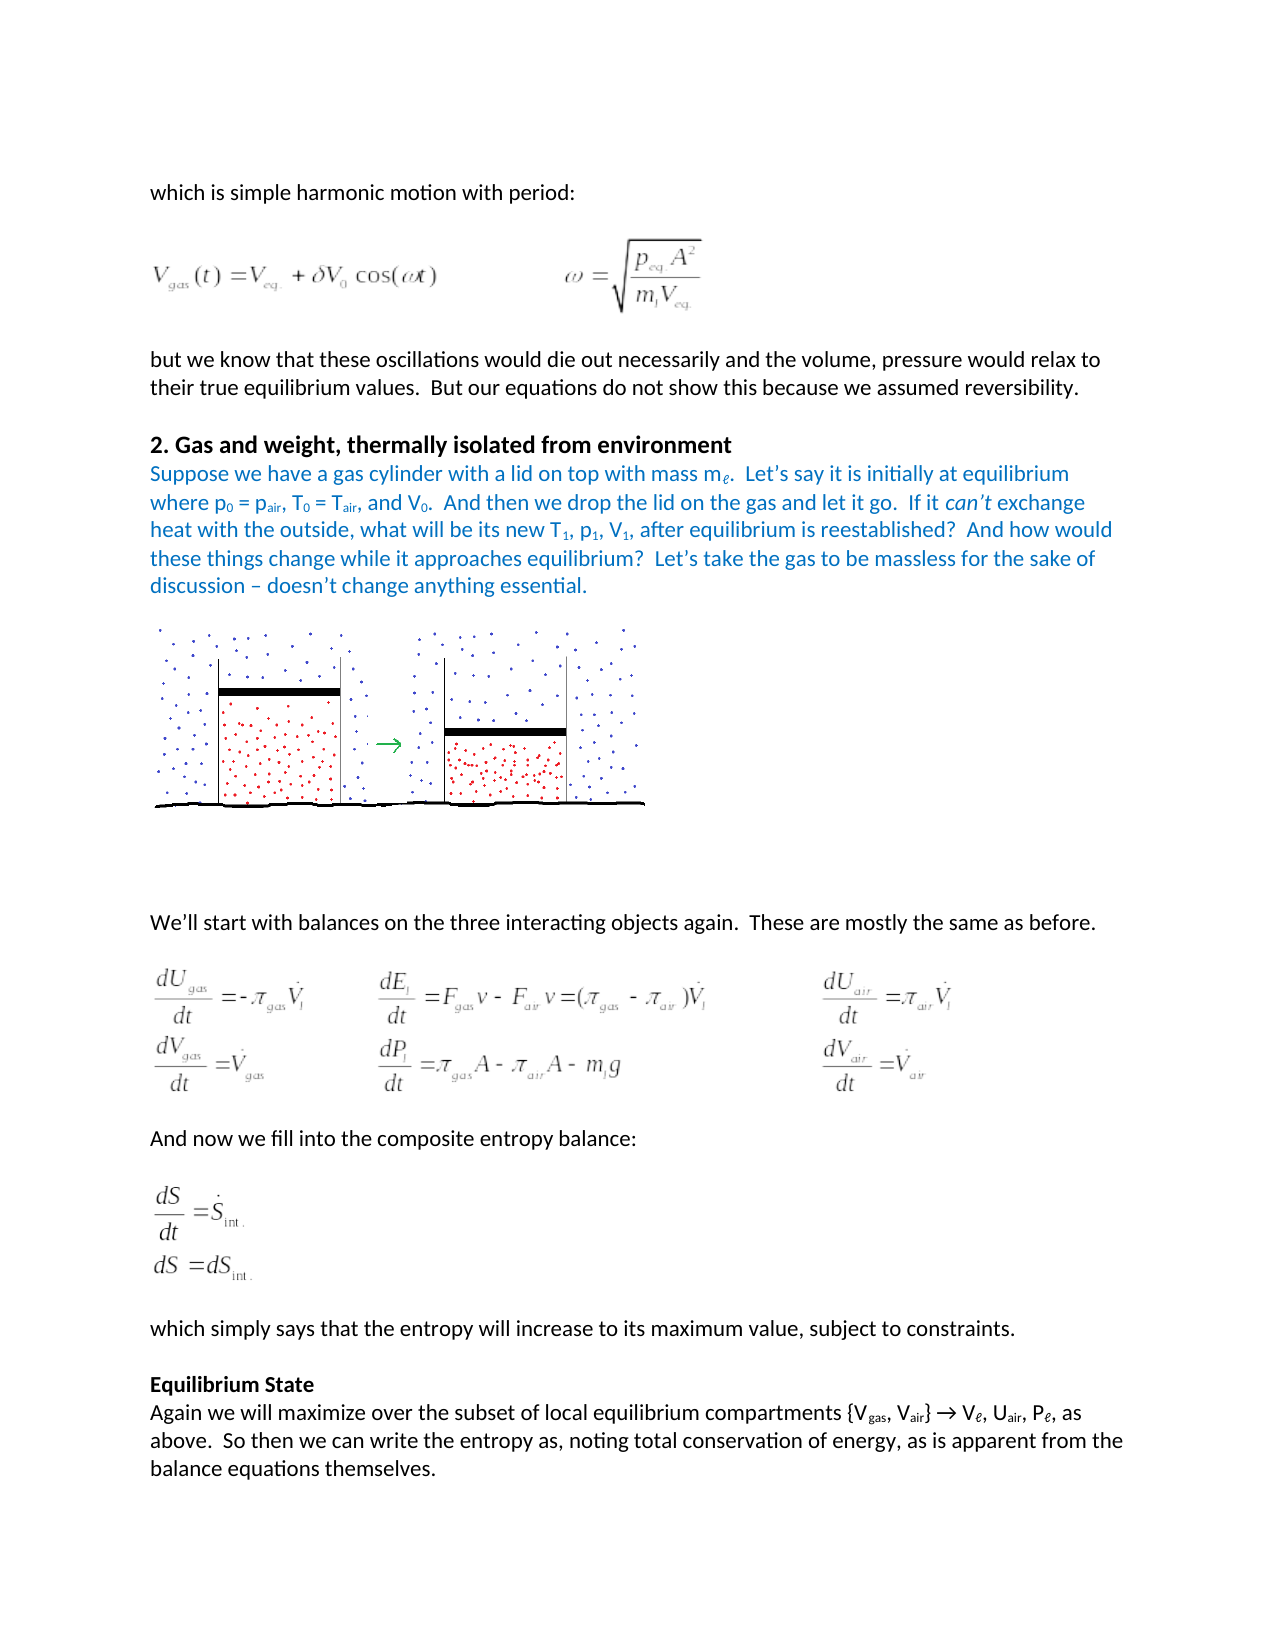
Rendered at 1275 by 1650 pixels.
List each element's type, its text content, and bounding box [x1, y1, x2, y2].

text We’ll start with balances on the three interacting objects again. These are mostly the same as before. [150, 908, 1125, 936]
text 2. Gas and weight, thermally isolated from environment [150, 429, 1125, 459]
text Equilibrium State [150, 1370, 1125, 1398]
picture [150, 627, 680, 880]
text which is simple harmonic motion with period: [150, 178, 1125, 206]
text Again we will maximize over the subset of local equilibrium compartments {Vgas, Vair} → Vℓ, Uair, Pℓ, as above. So then we can write the entropy as, noting total conservation of energy, as is apparent from the balance equations themselves. [150, 1398, 1125, 1482]
text but we know that these oscillations would die out necessarily and the volume, pressure would relax to their true equilibrium values. But our equations do not show this because we assumed reversibility. [150, 345, 1125, 401]
text And now we fill into the composite entropy balance: [150, 1124, 1125, 1152]
text Suppose we have a gas cylinder with a lid on top with mass mℓ. Let’s say it is initially at equilibrium where p0 = pair, T0 = Tair, and V0. And then we drop the lid on the gas and let it go. If it can’t exchange heat with the outside, what will be its new T1, p1, V1, after equilibrium is reestablished? And how would these things change while it approaches equilibrium? Let’s take the gas to be massless for the sake of discussion – doesn’t change anything essential. [150, 459, 1125, 600]
text which simply says that the entropy will increase to its maximum value, subject to constraints. [150, 1314, 1125, 1342]
